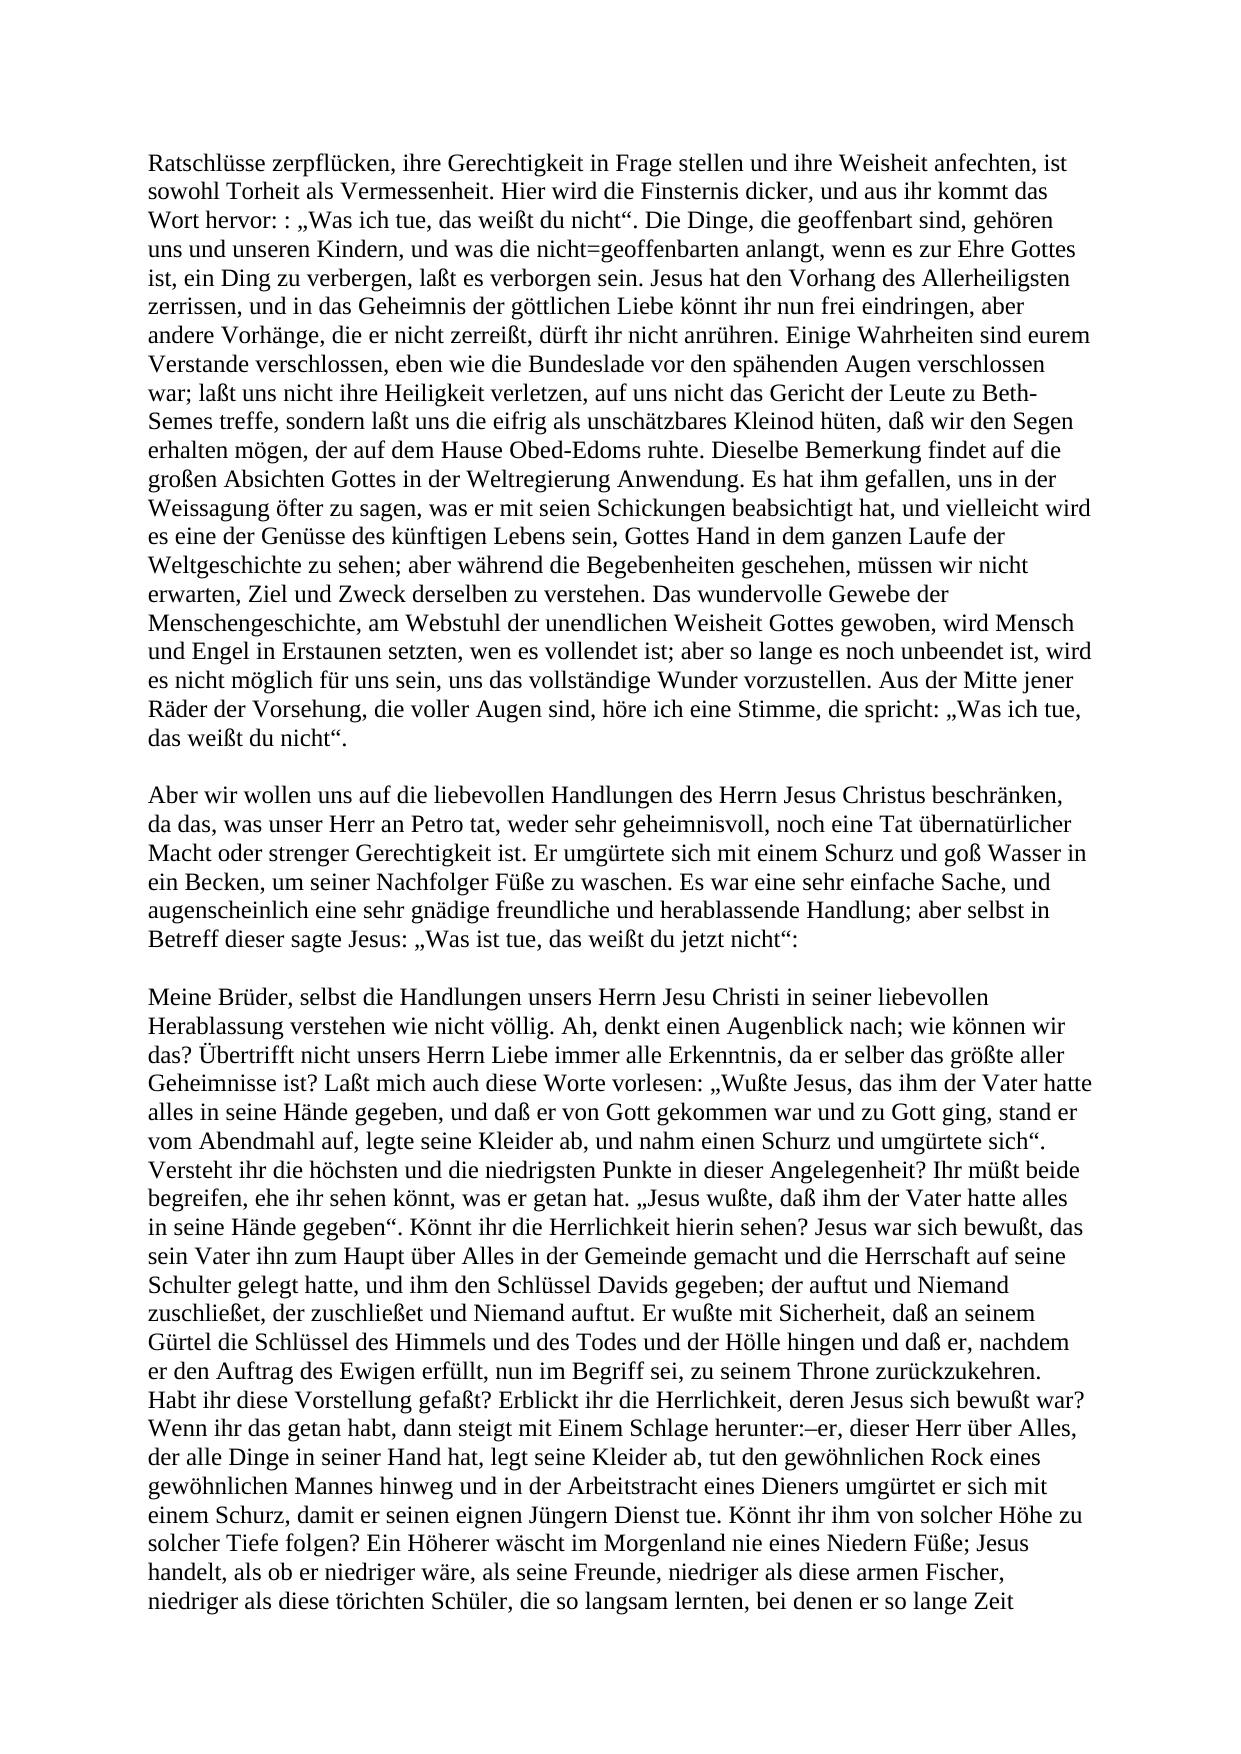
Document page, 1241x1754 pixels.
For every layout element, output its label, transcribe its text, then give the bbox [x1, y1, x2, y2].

text Aber wir wollen uns auf die liebevollen Handlungen des Herrn Jesus Christus beschränken, da das, was unser Herr an Petro tat, weder sehr geheimnisvoll, noch eine Tat übernatürlicher Macht oder strenger Gerechtigkeit ist. Er umgürtete sich mit einem Schurz und goß Wasser in ein Becken, um seiner Nachfolger Füße zu waschen. Es war eine sehr einfache Sache, und augenscheinlich eine sehr gnädige freundliche und herablassende Handlung; aber selbst in Betreff dieser sagte Jesus: „Was ist tue, das weißt du jetzt nicht“: [148, 781, 1093, 953]
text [148, 982, 1093, 1615]
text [148, 148, 1093, 751]
